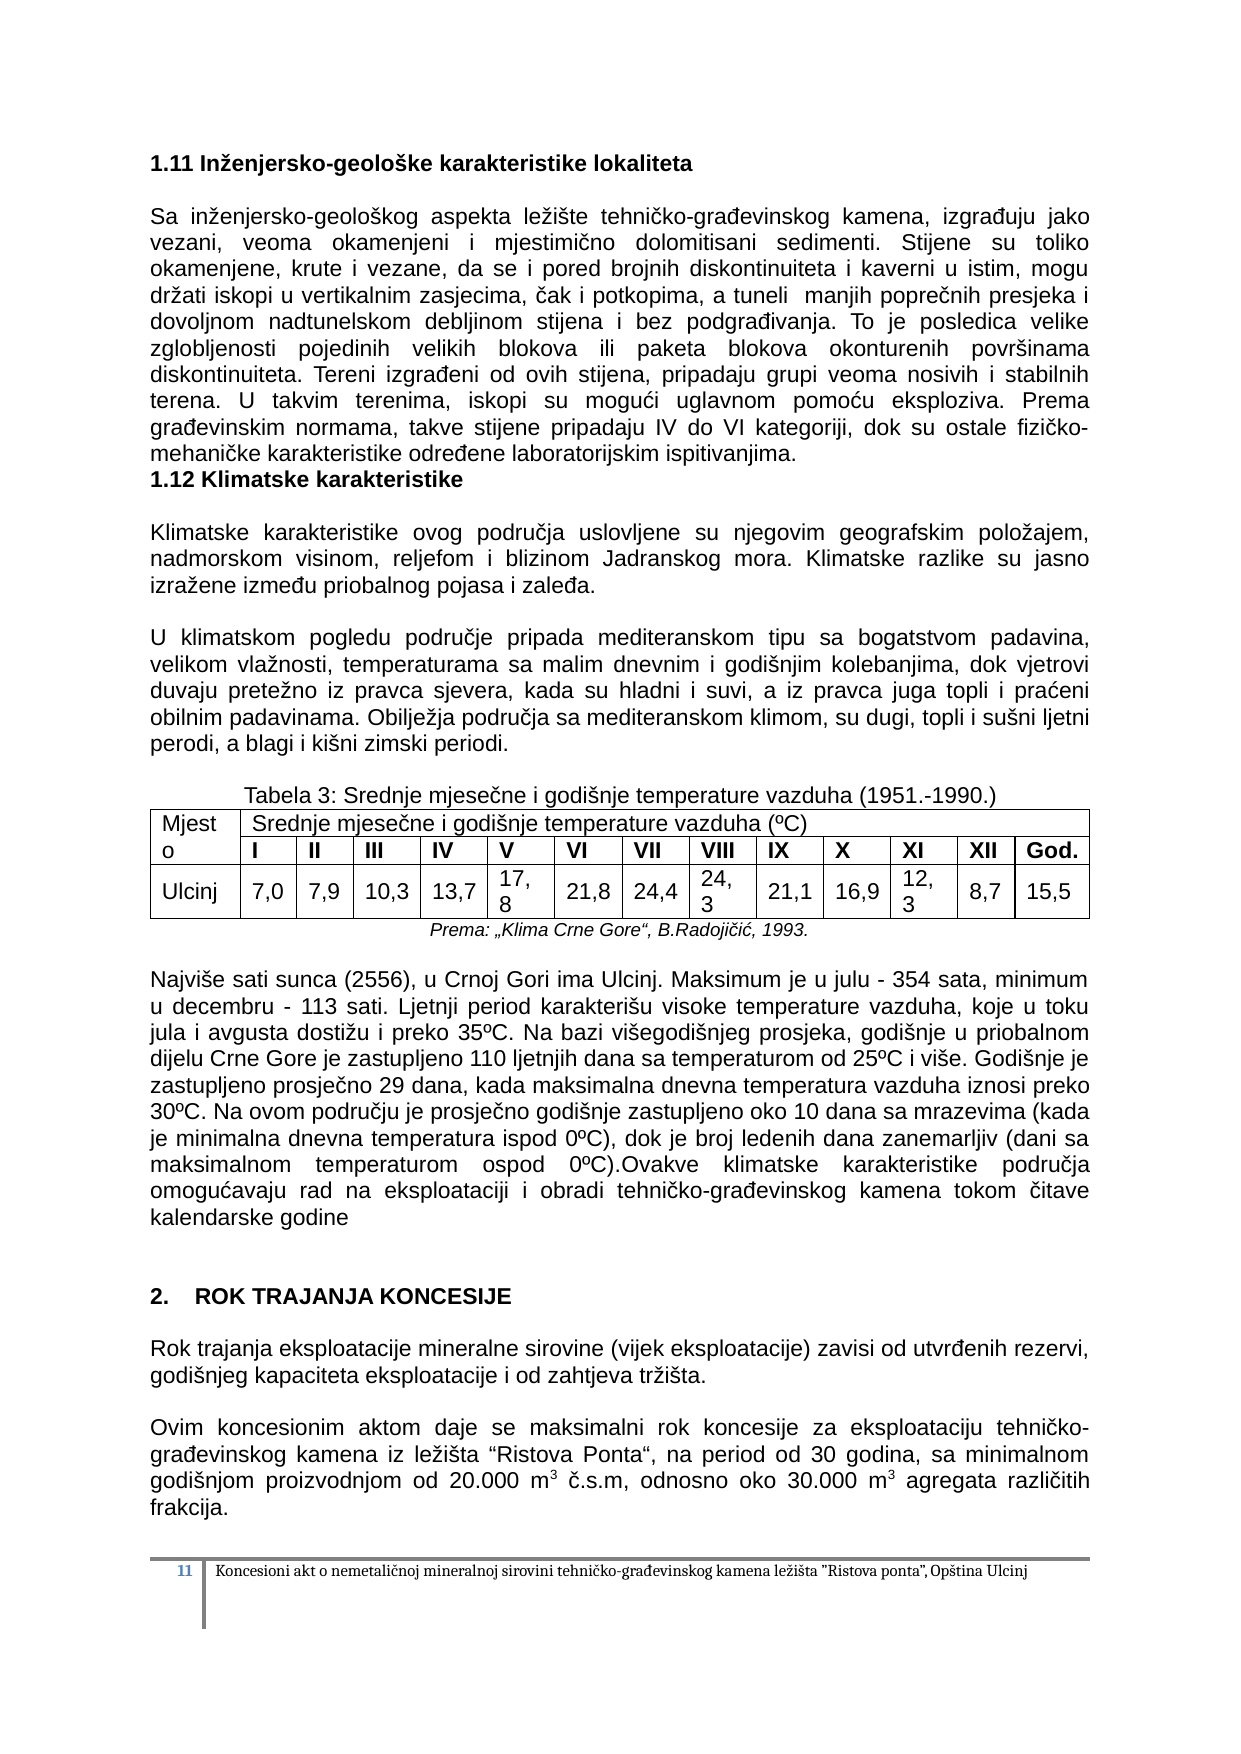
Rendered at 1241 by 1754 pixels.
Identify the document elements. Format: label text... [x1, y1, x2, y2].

table_cell 7,0 [241, 865, 296, 917]
table_header Mjesto [151, 810, 240, 864]
table_cell VIII [690, 837, 756, 864]
table_cell V [488, 837, 554, 864]
table_cell 21,8 [555, 865, 622, 917]
table_cell III [354, 837, 420, 864]
table_cell 24,4 [623, 865, 689, 917]
text 1.12 Klimatske karakteristike [150, 466, 1090, 493]
table_cell XI [891, 837, 957, 864]
text Tabela 3: Srednje mjesečne i godišnje temperature vazduha (1951.-1990.) [150, 782, 1090, 809]
table_header Srednje mjesečne i godišnje temperature vazduha (ºC) [241, 810, 1089, 836]
table_cell 7,9 [297, 865, 353, 917]
table_cell II [297, 837, 353, 864]
text Rok trajanja eksploatacije mineralne sirovine (vijek eksploatacije) zavisi od utvrđenih rezervi, godišnjeg kapaciteta eksploatacije i od zahtjeva tržišta. [150, 1335, 1090, 1388]
text U klimatskom pogledu područje pripada mediteranskom tipu sa bogatstvom padavina, velikom vlažnosti, temperaturama sa malim dnevnim i godišnjim kolebanjima, dok vjetrovi duvaju pretežno iz pravca sjevera, kada su hladni i suvi, a iz pravca juga topli i praćeni obilnim padavinama. Obilježja područja sa mediteranskom klimom, su dugi, topli i sušni ljetni perodi, a blagi i kišni zimski periodi. [150, 624, 1090, 756]
table_cell 17,8 [488, 865, 554, 917]
table_cell 8,7 [958, 865, 1014, 917]
table_cell IV [421, 837, 487, 864]
table_cell IX [757, 837, 823, 864]
table_cell 12,3 [891, 865, 957, 917]
table_cell God. [1016, 837, 1089, 864]
text Najviše sati sunca (2556), u Crnoj Gori ima Ulcinj. Maksimum je u julu - 354 sata, minimum u decembru - 113 sati. Ljetnji period karakterišu visoke temperature vazduha, koje u toku jula i avgusta dostižu i preko 35ºC. Na bazi višegodišnjeg prosjeka, godišnje u priobalnom dijelu Crne Gore je zastupljeno 110 ljetnjih dana sa temperaturom od 25ºC i više. Godišnje je zastupljeno prosječno 29 dana, kada maksimalna dnevna temperatura vazduha iznosi preko 30ºC. Na ovom području je prosječno godišnje zastupljeno oko 10 dana sa mrazevima (kada je minimalna dnevna temperatura ispod 0ºC), dok je broj ledenih dana zanemarljiv (dani sa maksimalnom temperaturom ospod 0ºC).Ovakve klimatske karakteristike područja omogućavaju rad na eksploataciji i obradi tehničko-građevinskog kamena tokom čitave kalendarske godine [150, 966, 1090, 1230]
table_cell 10,3 [354, 865, 420, 917]
table_cell 15,5 [1016, 865, 1089, 917]
table_cell 16,9 [824, 865, 890, 917]
table_cell XII [958, 837, 1014, 864]
table_cell 24,3 [690, 865, 756, 917]
table_cell 21,1 [757, 865, 823, 917]
text Prema: „Klima Crne Gore“, B.Radojičić, 1993. [150, 919, 1090, 940]
text 1.11 Inženjersko-geološke karakteristike lokaliteta [150, 150, 1090, 176]
table_cell VI [555, 837, 622, 864]
text Sa inženjersko-geološkog aspekta ležište tehničko-građevinskog kamena, izgrađuju jako vezani, veoma okamenjeni i mjestimično dolomitisani sedimenti. Stijene su toliko okamenjene, krute i vezane, da se i pored brojnih diskontinuiteta i kaverni u istim, mogu držati iskopi u vertikalnim zasjecima, čak i potkopima, a tuneli manjih poprečnih presjeka i dovoljnom nadtunelskom debljinom stijena i bez podgrađivanja. To je posledica velike zglobljenosti pojedinih velikih blokova ili paketa blokova okonturenih površinama diskontinuiteta. Tereni izgrađeni od ovih stijena, pripadaju grupi veoma nosivih i stabilnih terena. U takvim terenima, iskopi su mogući uglavnom pomoću eksploziva. Prema građevinskim normama, takve stijene pripadaju IV do VI kategoriji, dok su ostale fizičko-mehaničke karakteristike određene laboratorijskim ispitivanjima. [150, 203, 1090, 466]
text Klimatske karakteristike ovog područja uslovljene su njegovim geografskim položajem, nadmorskom visinom, reljefom i blizinom Jadranskog mora. Klimatske razlike su jasno izražene između priobalnog pojasa i zaleđa. [150, 519, 1090, 598]
table_cell I [241, 837, 296, 864]
text Ovim koncesionim aktom daje se maksimalni rok koncesije za eksploataciju tehničko-građevinskog kamena iz ležišta “Ristova Ponta“, na period od 30 godina, sa minimalnom godišnjom proizvodnjom od 20.000 m3 č.s.m, odnosno oko 30.000 m3 agregata različitih frakcija. [150, 1414, 1090, 1520]
table_cell VII [623, 837, 689, 864]
table_cell 13,7 [421, 865, 487, 917]
table_cell Ulcinj [151, 865, 240, 917]
subtitle 2. ROK TRAJANJA KONCESIJE [150, 1283, 1090, 1309]
table_cell X [824, 837, 890, 864]
